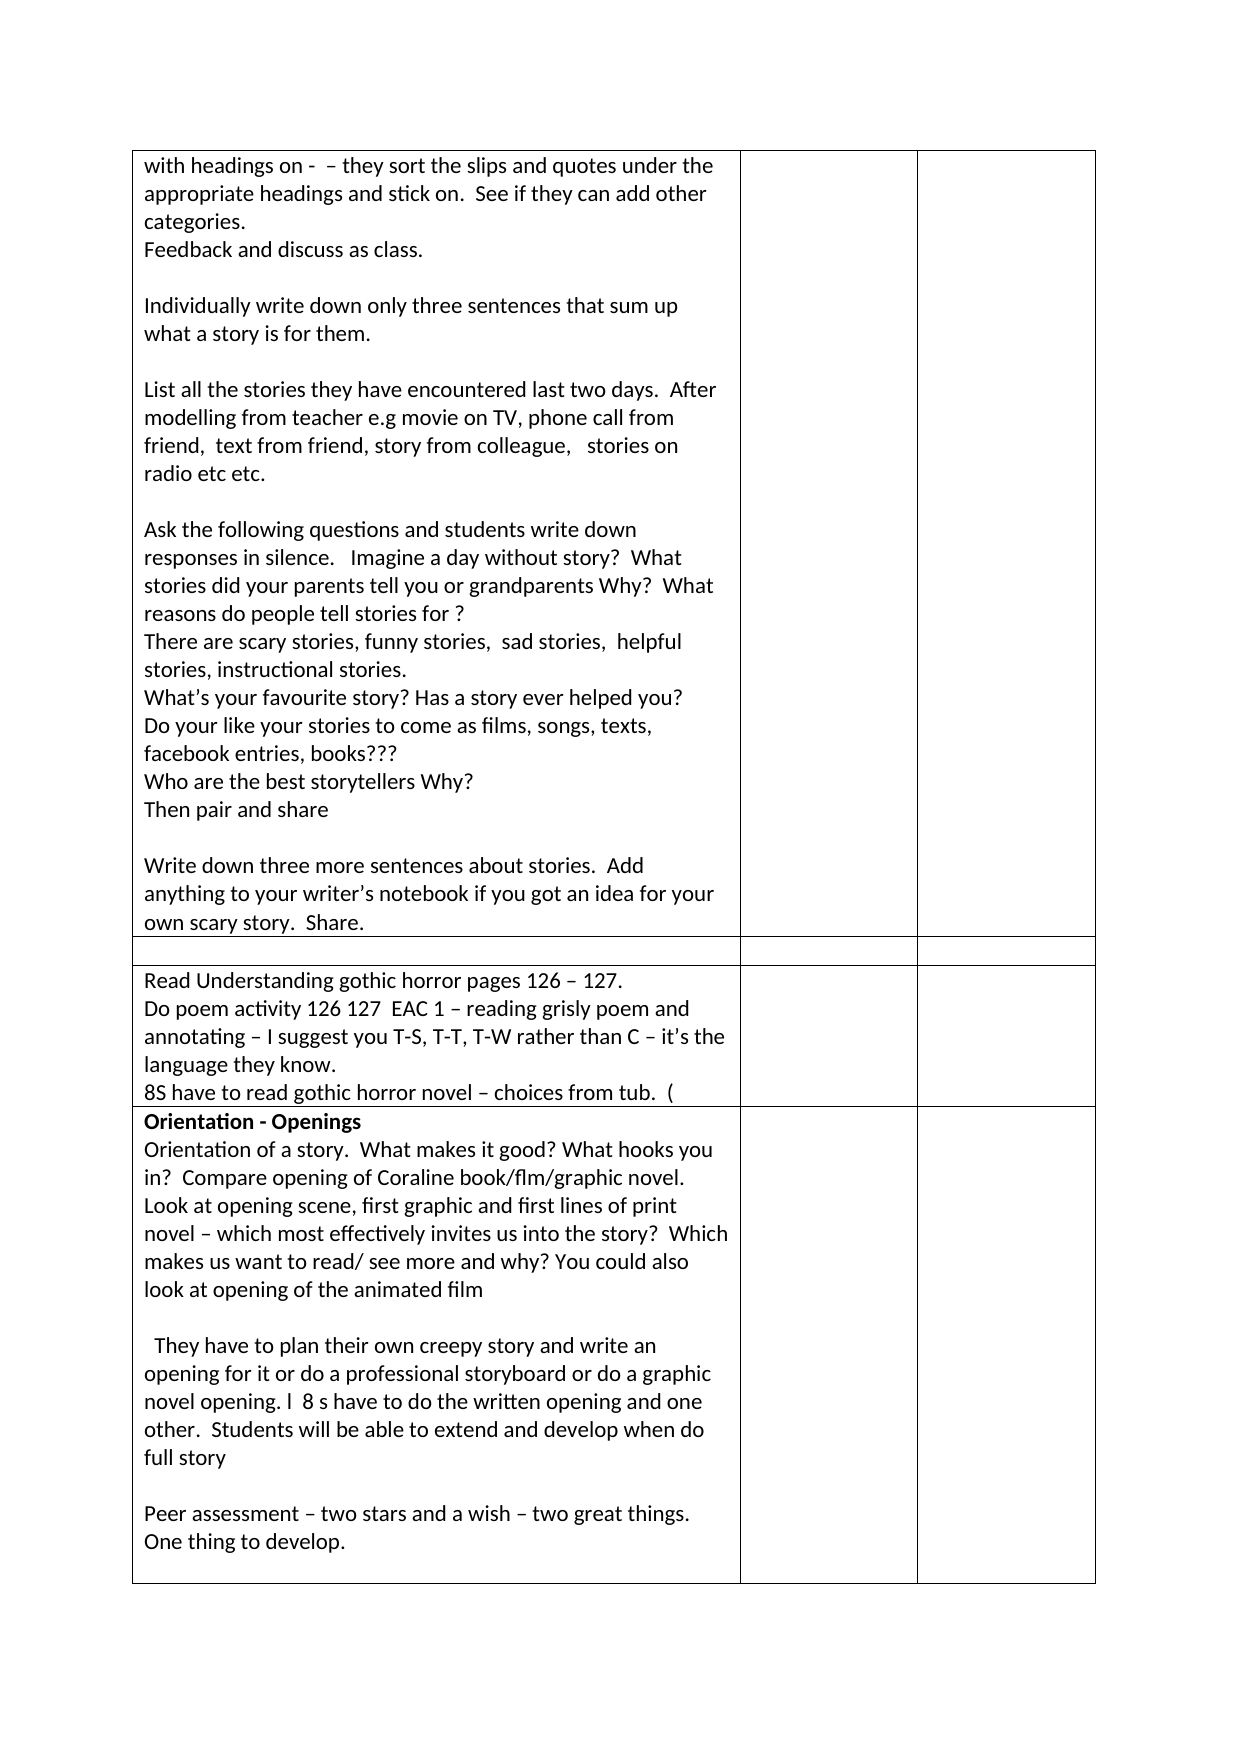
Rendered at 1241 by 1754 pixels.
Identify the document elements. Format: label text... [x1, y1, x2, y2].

table_cell [741, 1107, 917, 1583]
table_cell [741, 151, 917, 936]
table_cell Read Understanding gothic horror pages 126 – 127. Do poem activity 126 127 EAC 1 – reading grisly poem and annotating – I suggest you T-S, T-T, T-W rather than C – it’s the language they know. 8S have to read gothic horror novel – choices from tub. ( [133, 966, 740, 1106]
table_cell [741, 966, 917, 1106]
table_cell [918, 1107, 1095, 1583]
table_cell [918, 966, 1095, 1106]
table_cell [918, 937, 1095, 965]
table_cell [741, 937, 917, 965]
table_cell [133, 151, 740, 936]
table_cell F [918, 151, 1095, 936]
table_cell Orientation - Openings Orientation of a story. What makes it good? What hooks you in? Compare opening of Coraline book/flm/graphic novel. Look at opening scene, first graphic and first lines of print novel – which most effectively invites us into the story? Which makes us want to read/ see more and why? You could also look at opening of the animated film They have to plan their own creepy story and write an opening for it or do a professional storyboard or do a graphic novel opening. l 8 s have to do the written opening and one other. Students will be able to extend and develop when do full story Peer assessment – two stars and a wish – two great things. One thing to develop. [133, 1107, 740, 1583]
table_cell [133, 937, 740, 965]
